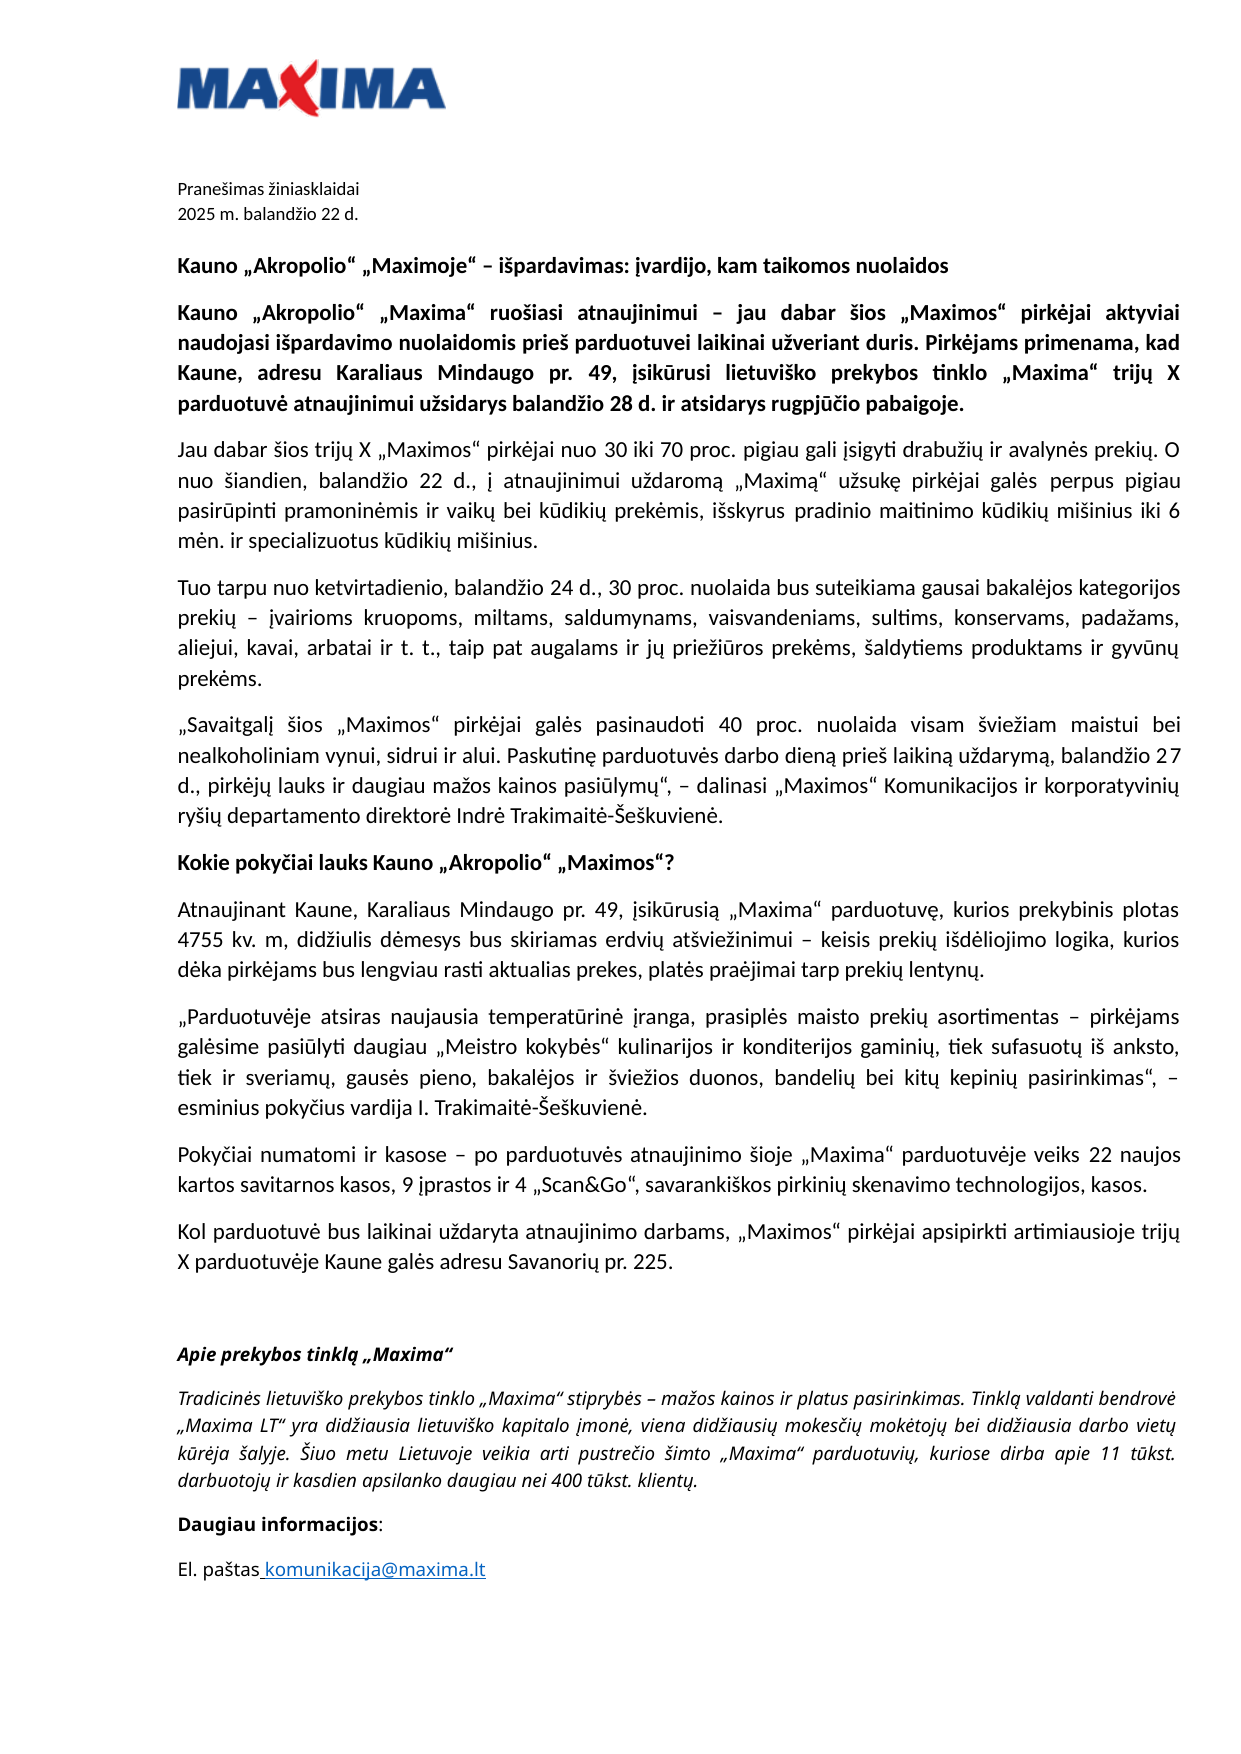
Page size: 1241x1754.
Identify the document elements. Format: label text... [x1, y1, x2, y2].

text Kol parduotuvė bus laikinai uždaryta atnaujinimo darbams, „Maximos“ pirkėjai apsipirkti artimiausioje trijų X parduotuvėje Kaune galės adresu Savanorių pr. 225. [177, 1217, 1181, 1275]
text „Parduotuvėje atsiras naujausia temperatūrinė įranga, prasiplės maisto prekių asortimentas – pirkėjams galėsime pasiūlyti daugiau „Meistro kokybės“ kulinarijos ir konditerijos gaminių, tiek sufasuotų iš anksto, tiek ir sveriamų, gausės pieno, bakalėjos ir šviežios duonos, bandelių bei kitų kepinių pasirinkimas“, – esminius pokyčius vardija I. Trakimaitė-Šeškuvienė. [177, 1002, 1181, 1121]
text Kauno „Akropolio“ „Maxima“ ruošiasi atnaujinimui – jau dabar šios „Maximos“ pirkėjai aktyviai naudojasi išpardavimo nuolaidomis prieš parduotuvei laikinai užveriant duris. Pirkėjams primenama, kad Kaune, adresu Karaliaus Mindaugo pr. 49, įsikūrusi lietuviško prekybos tinklo „Maxima“ trijų X parduotuvė atnaujinimui užsidarys balandžio 28 d. ir atsidarys rugpjūčio pabaigoje. [177, 298, 1181, 417]
text Daugiau informacijos: [177, 1512, 1180, 1537]
text Pokyčiai numatomi ir kasose – po parduotuvės atnaujinimo šioje „Maxima“ parduotuvėje veiks 22 naujos kartos savitarnos kasos, 9 įprastos ir 4 „Scan&Go“, savarankiškos pirkinių skenavimo technologijos, kasos. [177, 1140, 1181, 1198]
picture [177, 59, 446, 118]
text 2025 m. balandžio 22 d. [177, 202, 1181, 225]
text Kauno „Akropolio“ „Maximoje“ – išpardavimas: įvardijo, kam taikomos nuolaidos [177, 251, 1181, 279]
text Kokie pokyčiai lauks Kauno „Akropolio“ „Maximos“? [177, 848, 1181, 876]
text „Savaitgalį šios „Maximos“ pirkėjai galės pasinaudoti 40 proc. nuolaida visam šviežiam maistui bei nealkoholiniam vynui, sidrui ir alui. Paskutinę parduotuvės darbo dieną prieš laikiną uždarymą, balandžio 27 d., pirkėjų lauks ir daugiau mažos kainos pasiūlymų“, – dalinasi „Maximos“ Komunikacijos ir korporatyvinių ryšių departamento direktorė Indrė Trakimaitė-Šeškuvienė. [177, 711, 1181, 829]
text Pranešimas žiniasklaidai [177, 177, 1181, 200]
text Apie prekybos tinklą „Maxima“ [177, 1341, 1181, 1366]
text Jau dabar šios trijų X „Maximos“ pirkėjai nuo 30 iki 70 proc. pigiau gali įsigyti drabužių ir avalynės prekių. O nuo šiandien, balandžio 22 d., į atnaujinimui uždaromą „Maximą“ užsukę pirkėjai galės perpus pigiau pasirūpinti pramoninėmis ir vaikų bei kūdikių prekėmis, išskyrus pradinio maitinimo kūdikių mišinius iki 6 mėn. ir specializuotus kūdikių mišinius. [177, 436, 1181, 554]
text Tradicinės lietuviško prekybos tinklo „Maxima“ stiprybės – mažos kainos ir platus pasirinkimas. Tinklą valdanti bendrovė „Maxima LT“ yra didžiausia lietuviško kapitalo įmonė, viena didžiausių mokesčių mokėtojų bei didžiausia darbo vietų kūrėja šalyje. Šiuo metu Lietuvoje veikia arti pustrečio šimto „Maxima“ parduotuvių, kuriose dirba apie 11 tūkst. darbuotojų ir kasdien apsilanko daugiau nei 400 tūkst. klientų. [177, 1385, 1180, 1493]
text El. paštas komunikacija@maxima.lt [177, 1556, 1137, 1581]
text Atnaujinant Kaune, Karaliaus Mindaugo pr. 49, įsikūrusią „Maxima“ parduotuvę, kurios prekybinis plotas 4755 kv. m, didžiulis dėmesys bus skiriamas erdvių atšviežinimui – keisis prekių išdėliojimo logika, kurios dėka pirkėjams bus lengviau rasti aktualias prekes, platės praėjimai tarp prekių lentynų. [177, 895, 1181, 983]
text Tuo tarpu nuo ketvirtadienio, balandžio 24 d., 30 proc. nuolaida bus suteikiama gausai bakalėjos kategorijos prekių – įvairioms kruopoms, miltams, saldumynams, vaisvandeniams, sultims, konservams, padažams, aliejui, kavai, arbatai ir t. t., taip pat augalams ir jų priežiūros prekėms, šaldytiems produktams ir gyvūnų prekėms. [177, 573, 1181, 692]
